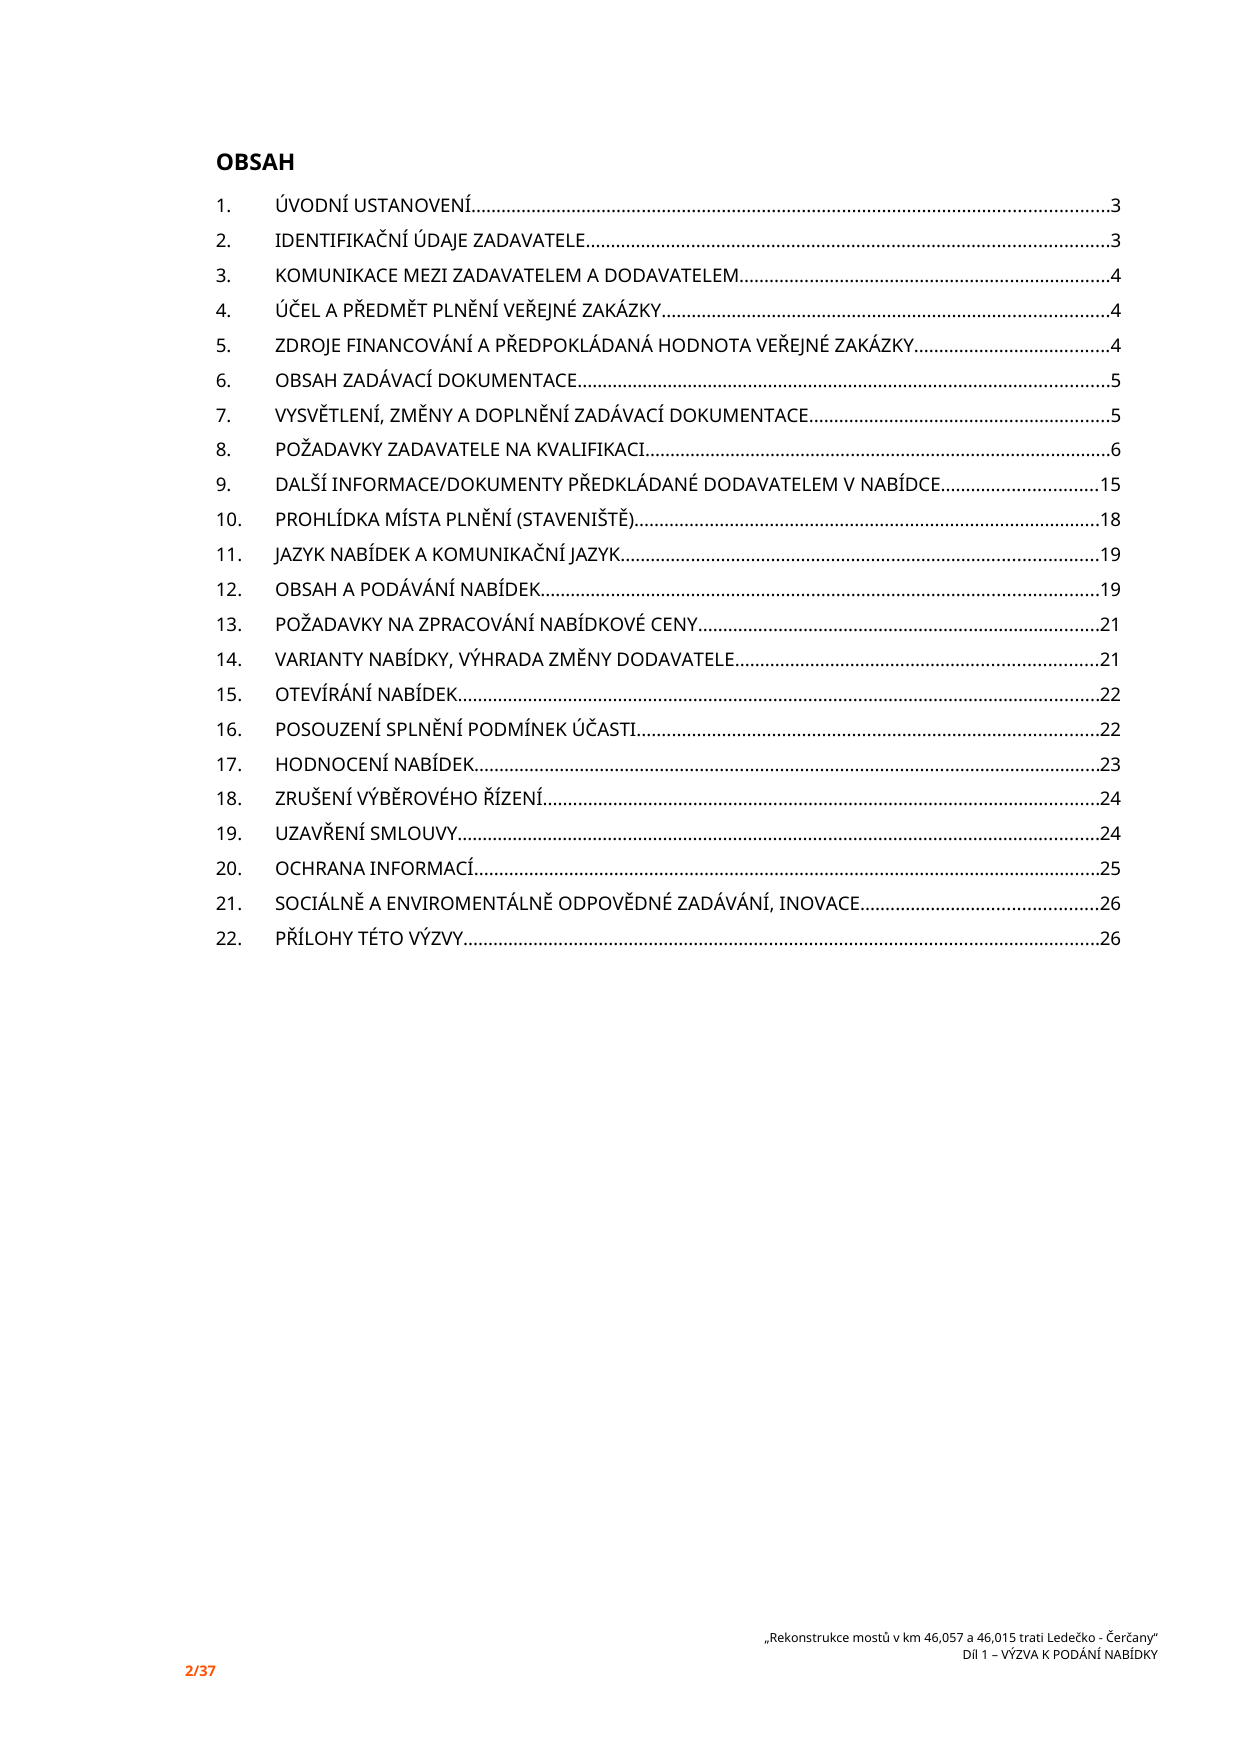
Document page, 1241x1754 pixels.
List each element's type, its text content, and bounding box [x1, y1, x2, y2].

text 22. PŘÍLOHY TÉTO VÝZVY 26 [216, 925, 1122, 951]
text 12. OBSAH A PODÁVÁNÍ NABÍDEK 19 [216, 576, 1122, 602]
text 9. DALŠÍ INFORMACE/DOKUMENTY PŘEDKLÁDANÉ DODAVATELEM V NABÍDCE 15 [216, 472, 1122, 497]
text 21. SOCIÁLNĚ A ENVIROMENTÁLNĚ ODPOVĚDNÉ ZADÁVÁNÍ, INOVACE 26 [216, 890, 1122, 916]
text 7. VYSVĚTLENÍ, ZMĚNY A DOPLNĚNÍ ZADÁVACÍ DOKUMENTACE 5 [216, 402, 1122, 427]
text 1. ÚVODNÍ USTANOVENÍ 3 [216, 192, 1122, 218]
text 18. ZRUŠENÍ VÝBĚROVÉHO ŘÍZENÍ 24 [216, 786, 1122, 811]
text 16. POSOUZENÍ SPLNĚNÍ PODMÍNEK ÚČASTI 22 [216, 716, 1122, 741]
text Obsah [216, 146, 1122, 177]
text 3. KOMUNIKACE MEZI ZADAVATELEM a DODAVATELEM 4 [216, 262, 1122, 288]
text 11. JAZYK NABÍDEK A KOMUNIKAČNÍ JAZYK 19 [216, 541, 1122, 567]
text 2. IDENTIFIKAČNÍ ÚDAJE ZADAVATELE 3 [216, 227, 1122, 253]
text 13. POŽADAVKY NA ZPRACOVÁNÍ NABÍDKOVÉ CENY 21 [216, 611, 1122, 637]
text 8. POŽADAVKY ZADAVATELE NA KVALIFIKACI 6 [216, 437, 1122, 462]
text 15. OTEVÍRÁNÍ NABÍDEK 22 [216, 681, 1122, 707]
text 10. PROHLÍDKA MÍSTA PLNĚNÍ (STAVENIŠTĚ) 18 [216, 507, 1122, 532]
text 20. OCHRANA INFORMACÍ 25 [216, 856, 1122, 881]
text 17. HODNOCENÍ NABÍDEK 23 [216, 751, 1122, 776]
text 5. ZDROJE FINANCOVÁNÍ A PŘEDPOKLÁDANÁ HODNOTA VEŘEJNÉ ZAKÁZKY 4 [216, 332, 1122, 358]
text 14. VARIANTY NABÍDKY, VÝHRADA ZMĚNY DODAVATELE 21 [216, 646, 1122, 672]
text 6. OBSAH ZADÁVACÍ DOKUMENTACE 5 [216, 367, 1122, 392]
text 4. ÚČEL A PŘEDMĚT PLNĚNÍ VEŘEJNÉ ZAKÁZKY 4 [216, 297, 1122, 323]
text 19. UZAVŘENÍ SMLOUVY 24 [216, 821, 1122, 846]
